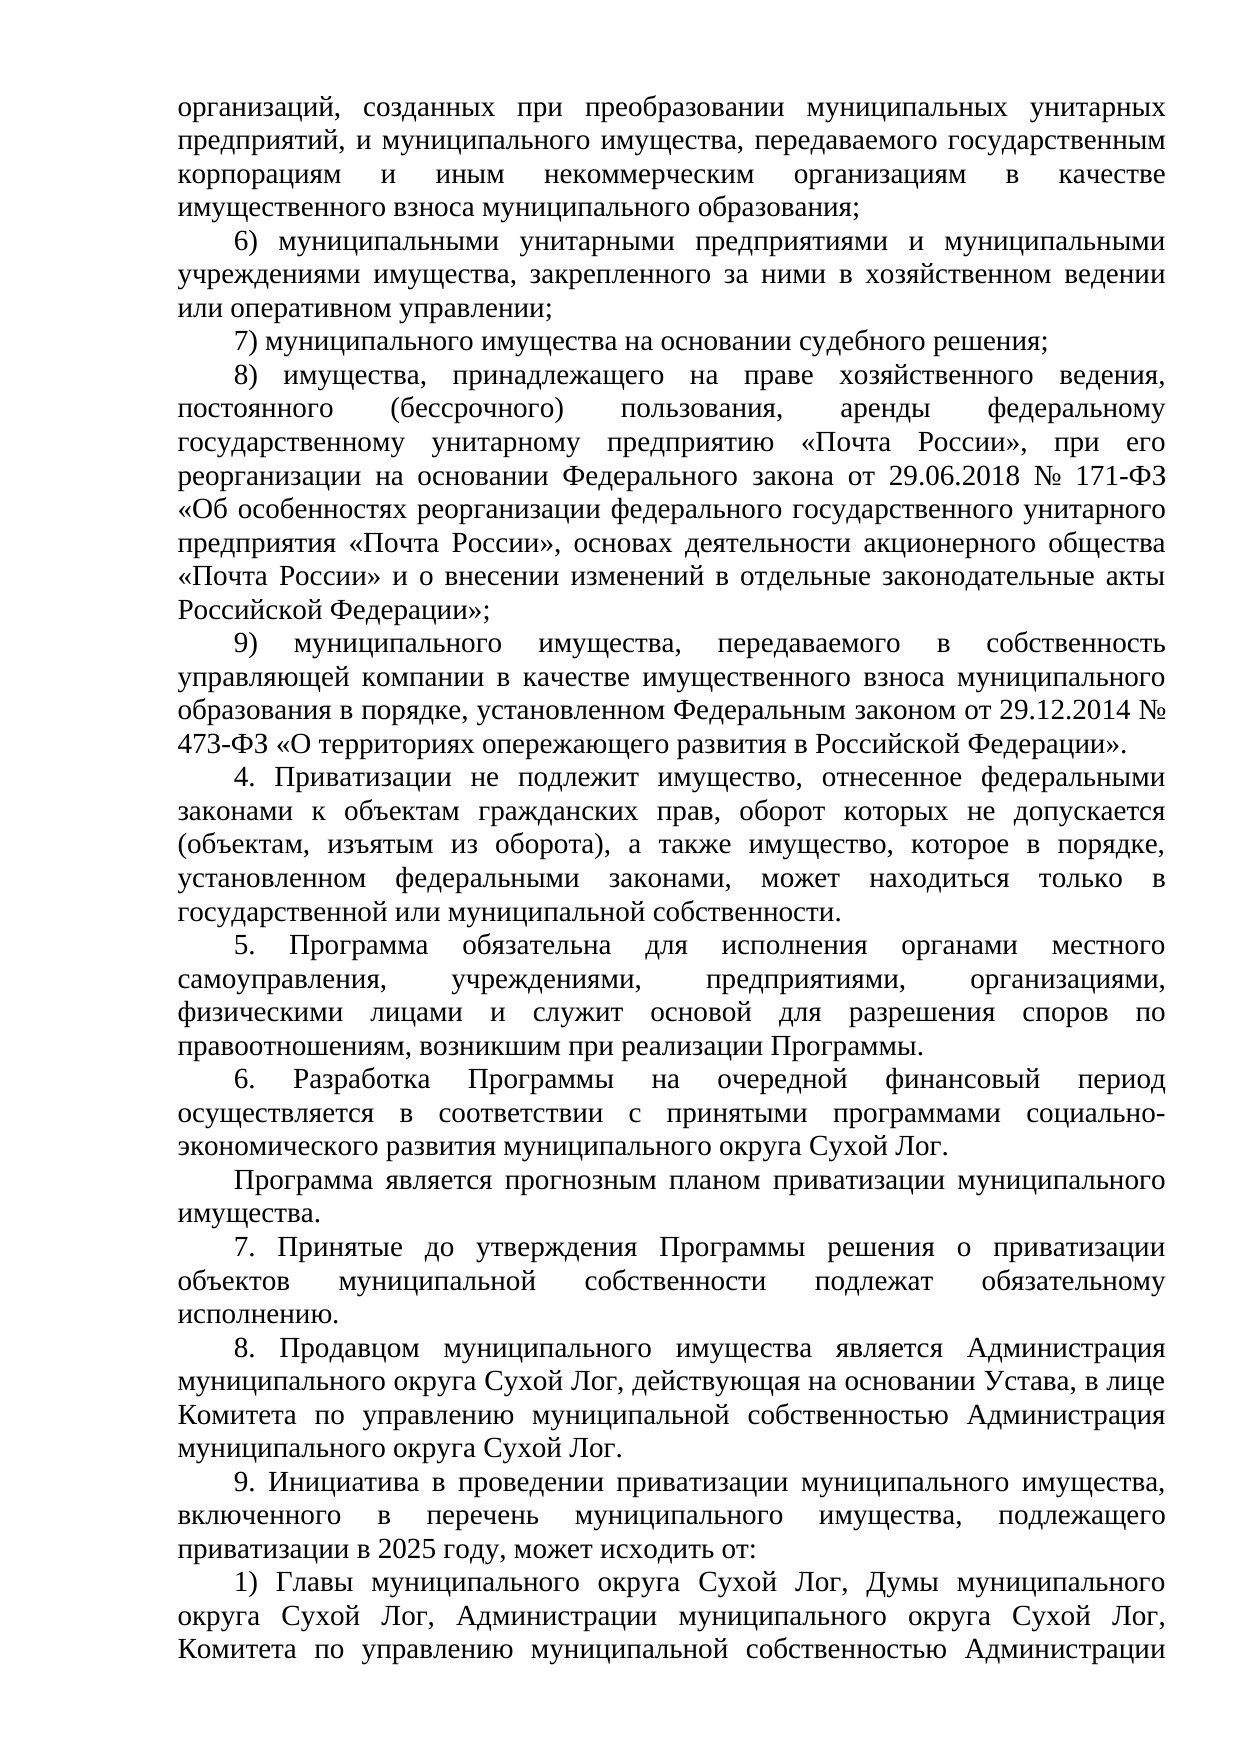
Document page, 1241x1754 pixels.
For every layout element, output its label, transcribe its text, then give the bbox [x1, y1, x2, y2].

text 9. Инициатива в проведении приватизации муниципального имущества, включенного в перечень муниципального имущества, подлежащего приватизации в 2025 году, может исходить от: [177, 1464, 1166, 1564]
text 5. Программа обязательна для исполнения органами местного самоуправления, учреждениями, предприятиями, организациями, физическими лицами и служит основой для разрешения споров по правоотношениям, возникшим при реализации Программы. [177, 927, 1166, 1061]
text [177, 1564, 1166, 1665]
text Программа является прогнозным планом приватизации муниципального имущества. [177, 1162, 1166, 1229]
text 6. Разработка Программы на очередной финансовый период осуществляется в соответствии с принятыми программами социально-экономического развития муниципального округа Сухой Лог. [177, 1061, 1166, 1162]
text 6) муниципальными унитарными предприятиями и муниципальными учреждениями имущества, закрепленного за ними в хозяйственном ведении или оперативном управлении; [177, 223, 1166, 323]
text 7. Принятые до утверждения Программы решения о приватизации объектов муниципальной собственности подлежат обязательному исполнению. [177, 1229, 1166, 1330]
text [177, 89, 1166, 223]
text 8) имущества, принадлежащего на праве хозяйственного ведения, постоянного (бессрочного) пользования, аренды федеральному государственному унитарному предприятию «Почта России», при его реорганизации на основании Федерального закона от 29.06.2018 № 171-ФЗ «Об особенностях реорганизации федерального государственного унитарного предприятия «Почта России», основах деятельности акционерного общества «Почта России» и о внесении изменений в отдельные законодательные акты Российской Федерации»; [177, 357, 1166, 625]
text 9) муниципального имущества, передаваемого в собственность управляющей компании в качестве имущественного взноса муниципального образования в порядке, установленном Федеральным законом от 29.12.2014 № 473-ФЗ «О территориях опережающего развития в Российской Федерации». [177, 625, 1166, 759]
text 7) муниципального имущества на основании судебного решения; [177, 323, 1166, 357]
text 4. Приватизации не подлежит имущество, отнесенное федеральными законами к объектам гражданских прав, оборот которых не допускается (объектам, изъятым из оборота), а также имущество, которое в порядке, установленном федеральными законами, может находиться только в государственной или муниципальной собственности. [177, 759, 1166, 927]
text 8. Продавцом муниципального имущества является Администрация муниципального округа Сухой Лог, действующая на основании Устава, в лице Комитета по управлению муниципальной собственностью Администрация муниципального округа Сухой Лог. [177, 1330, 1166, 1464]
